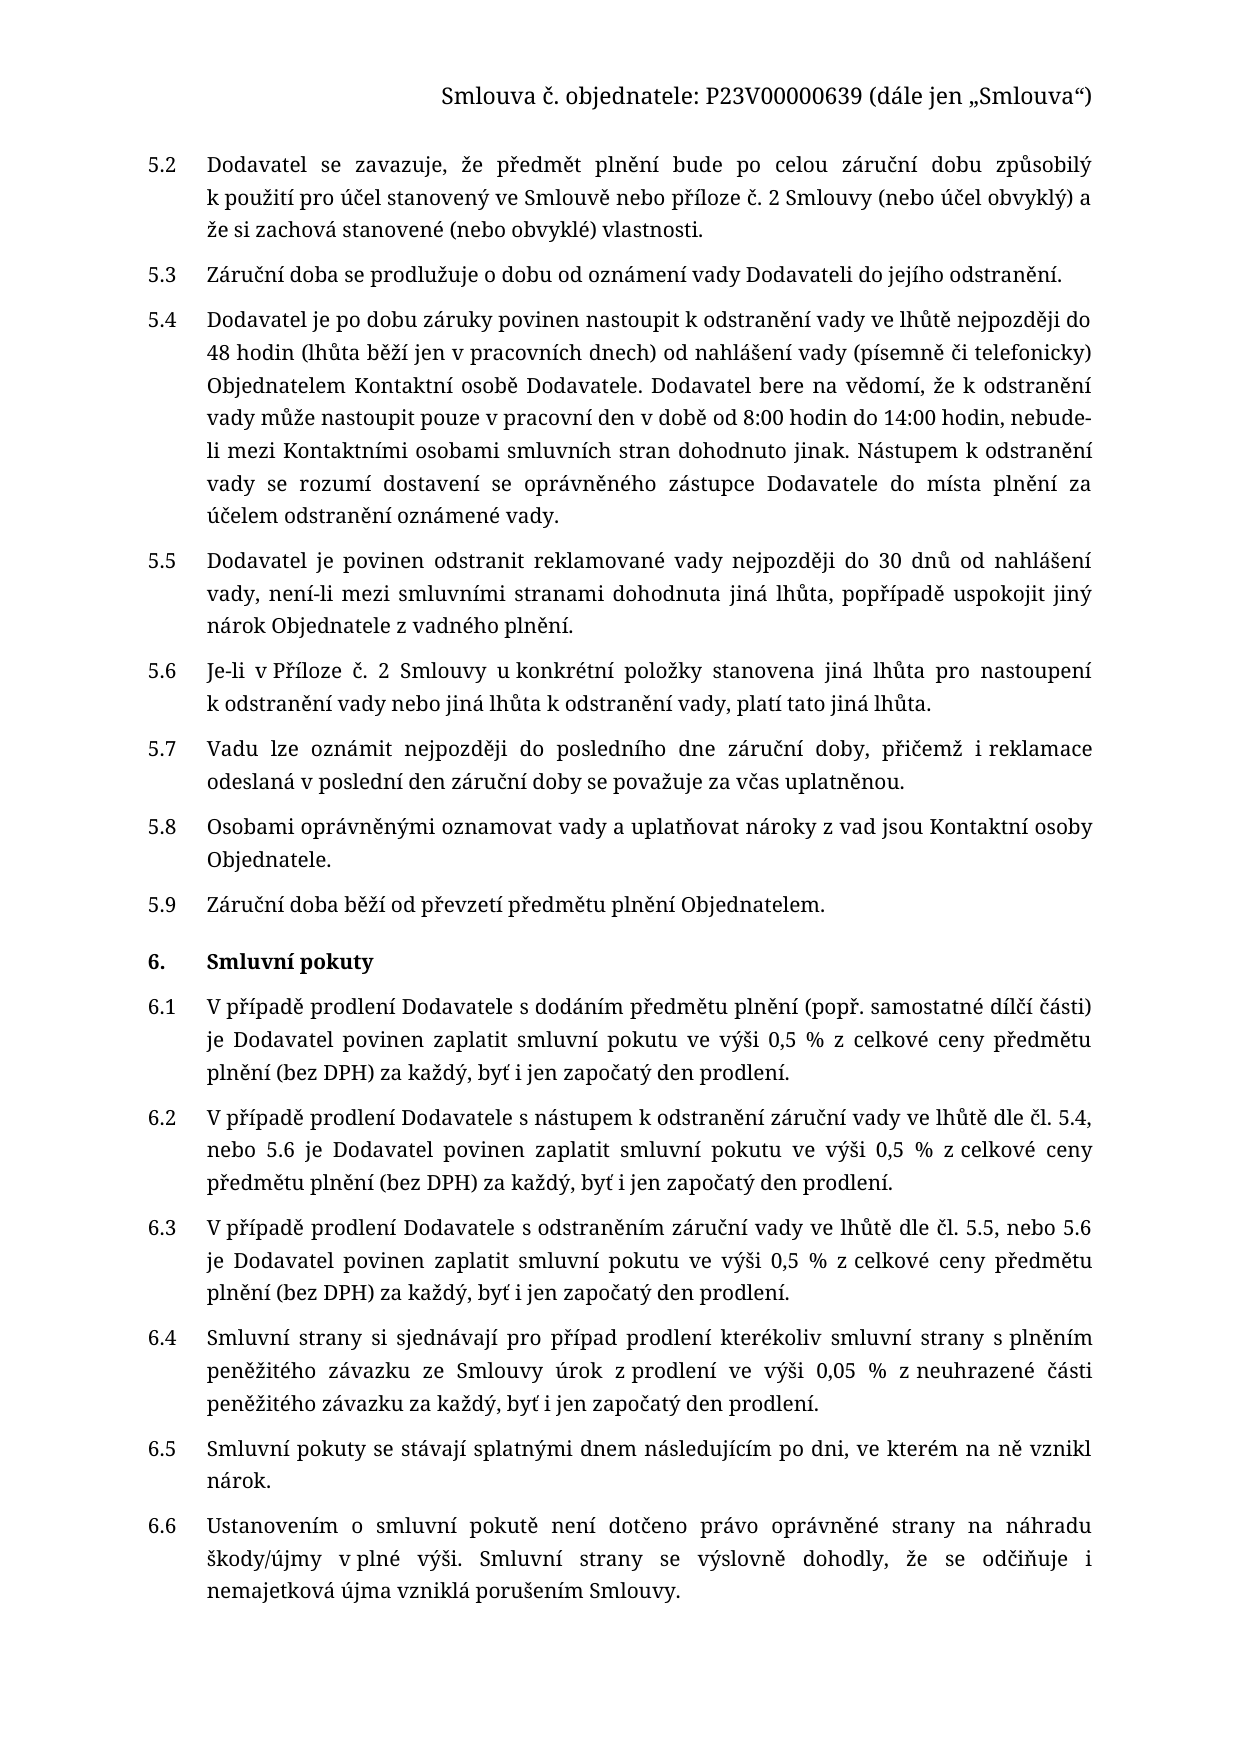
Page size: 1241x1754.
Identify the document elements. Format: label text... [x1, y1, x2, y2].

list Smluvní pokuty se stávají splatnými dnem následujícím po dni, ve kterém na ně vznikl nárok. [148, 1434, 1093, 1495]
list Vadu lze oznámit nejpozději do posledního dne záruční doby, přičemž i reklamace odeslaná v poslední den záruční doby se považuje za včas uplatněnou. [148, 734, 1093, 795]
list Záruční doba běží od převzetí předmětu plnění Objednatelem. [148, 890, 1093, 918]
list V případě prodlení Dodavatele s dodáním předmětu plnění (popř. samostatné dílčí části) je Dodavatel povinen zaplatit smluvní pokutu ve výši 0,5 % z celkové ceny předmětu plnění (bez DPH) za každý, byť i jen započatý den prodlení. [148, 992, 1093, 1086]
list Dodavatel se zavazuje, že předmět plnění bude po celou záruční dobu způsobilý k použití pro účel stanovený ve Smlouvě nebo příloze č. 2 Smlouvy (nebo účel obvyklý) a že si zachová stanovené (nebo obvyklé) vlastnosti. [148, 150, 1093, 244]
list Je-li v Příloze č. 2 Smlouvy u konkrétní položky stanovena jiná lhůta pro nastoupení k odstranění vady nebo jiná lhůta k odstranění vady, platí tato jiná lhůta. [148, 657, 1093, 718]
list Dodavatel je po dobu záruky povinen nastoupit k odstranění vady ve lhůtě nejpozději do 48 hodin (lhůta běží jen v pracovních dnech) od nahlášení vady (písemně či telefonicky) Objednatelem Kontaktní osobě Dodavatele. Dodavatel bere na vědomí, že k odstranění vady může nastoupit pouze v pracovní den v době od 8:00 hodin do 14:00 hodin, nebude-li mezi Kontaktními osobami smluvních stran dohodnuto jinak. Nástupem k odstranění vady se rozumí dostavení se oprávněného zástupce Dodavatele do místa plnění za účelem odstranění oznámené vady. [148, 306, 1093, 530]
list V případě prodlení Dodavatele s odstraněním záruční vady ve lhůtě dle čl. 5.5, nebo 5.6 je Dodavatel povinen zaplatit smluvní pokutu ve výši 0,5 % z celkové ceny předmětu plnění (bez DPH) za každý, byť i jen započatý den prodlení. [148, 1213, 1093, 1307]
list V případě prodlení Dodavatele s nástupem k odstranění záruční vady ve lhůtě dle čl. 5.4, nebo 5.6 je Dodavatel povinen zaplatit smluvní pokutu ve výši 0,5 % z celkové ceny předmětu plnění (bez DPH) za každý, byť i jen započatý den prodlení. [148, 1103, 1093, 1196]
list Smluvní pokuty [148, 947, 1093, 976]
list Smluvní strany si sjednávají pro případ prodlení kterékoliv smluvní strany s plněním peněžitého závazku ze Smlouvy úrok z prodlení ve výši 0,05 % z neuhrazené části peněžitého závazku za každý, byť i jen započatý den prodlení. [148, 1323, 1093, 1417]
list Záruční doba se prodlužuje o dobu od oznámení vady Dodavateli do jejího odstranění. [148, 261, 1093, 289]
list Ustanovením o smluvní pokutě není dotčeno právo oprávněné strany na náhradu škody/újmy v plné výši. Smluvní strany se výslovně dohodly, že se odčiňuje i nemajetková újma vzniklá porušením Smlouvy. [148, 1511, 1093, 1605]
list Dodavatel je povinen odstranit reklamované vady nejpozději do 30 dnů od nahlášení vady, není-li mezi smluvními stranami dohodnuta jiná lhůta, popřípadě uspokojit jiný nárok Objednatele z vadného plnění. [148, 546, 1093, 640]
list Osobami oprávněnými oznamovat vady a uplatňovat nároky z vad jsou Kontaktní osoby Objednatele. [148, 812, 1093, 873]
